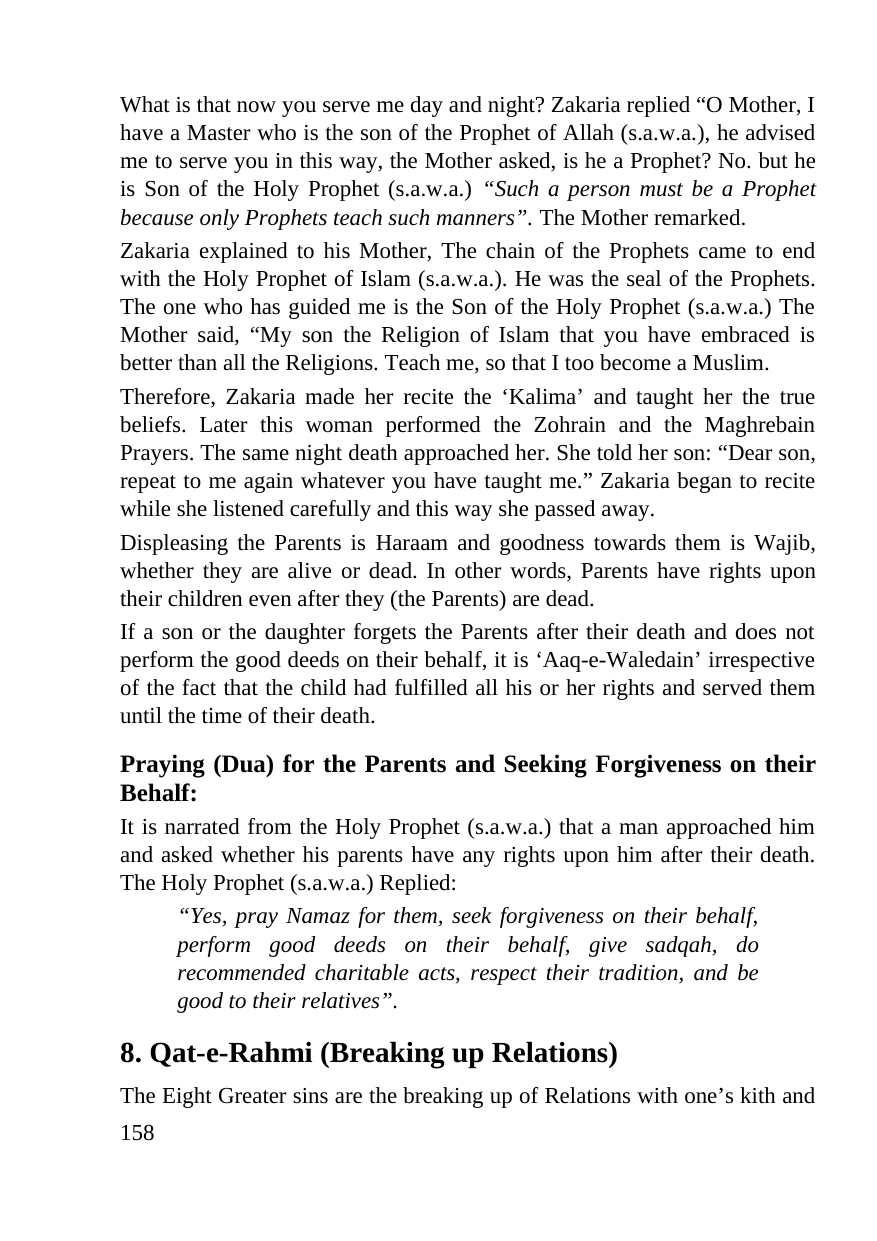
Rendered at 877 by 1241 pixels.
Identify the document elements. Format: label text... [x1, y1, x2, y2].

subtitle 8. Qat-e-Rahmi (Breaking up Relations) [120, 1035, 817, 1068]
text If a son or the daughter forgets the Parents after their death and does not perform the good deeds on their behalf, it is ‘Aaq-e-Waledain’ irrespective of the fact that the child had fulfilled all his or her rights and served them until the time of their death. [120, 617, 817, 729]
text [120, 1081, 817, 1109]
text Therefore, Zakaria made her recite the ‘Kalima’ and taught her the true beliefs. Later this woman performed the Zohrain and the Maghrebain Prayers. The same night death approached her. She told her son: “Dear son, repeat to me again whatever you have taught me.” Zakaria began to recite while she listened carefully and this way she passed away. [120, 382, 817, 522]
text Zakaria explained to his Mother, The chain of the Prophets came to end with the Holy Prophet of Islam (s.a.w.a.). He was the seal of the Prophets. The one who has guided me is the Son of the Holy Prophet (s.a.w.a.) The Mother said, “My son the Religion of Islam that you have embraced is better than all the Religions. Teach me, so that I too become a Muslim. [120, 236, 817, 376]
text It is narrated from the Holy Prophet (s.a.w.a.) that a man approached him and asked whether his parents have any rights upon him after their death. The Holy Prophet (s.a.w.a.) Replied: [120, 812, 817, 896]
subtitle Praying (Dua) for the Parents and Seeking Forgiveness on their Behalf: [120, 750, 817, 807]
text Displeasing the Parents is Haraam and goodness towards them is Wajib, whether they are alive or dead. In other words, Parents have rights upon their children even after they (the Parents) are dead. [120, 527, 817, 612]
text “Yes, pray Namaz for them, seek forgiveness on their behalf, perform good deeds on their behalf, give sadqah, do recommended charitable acts, respect their tradition, and be good to their relatives”. [177, 901, 760, 1014]
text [120, 90, 817, 231]
